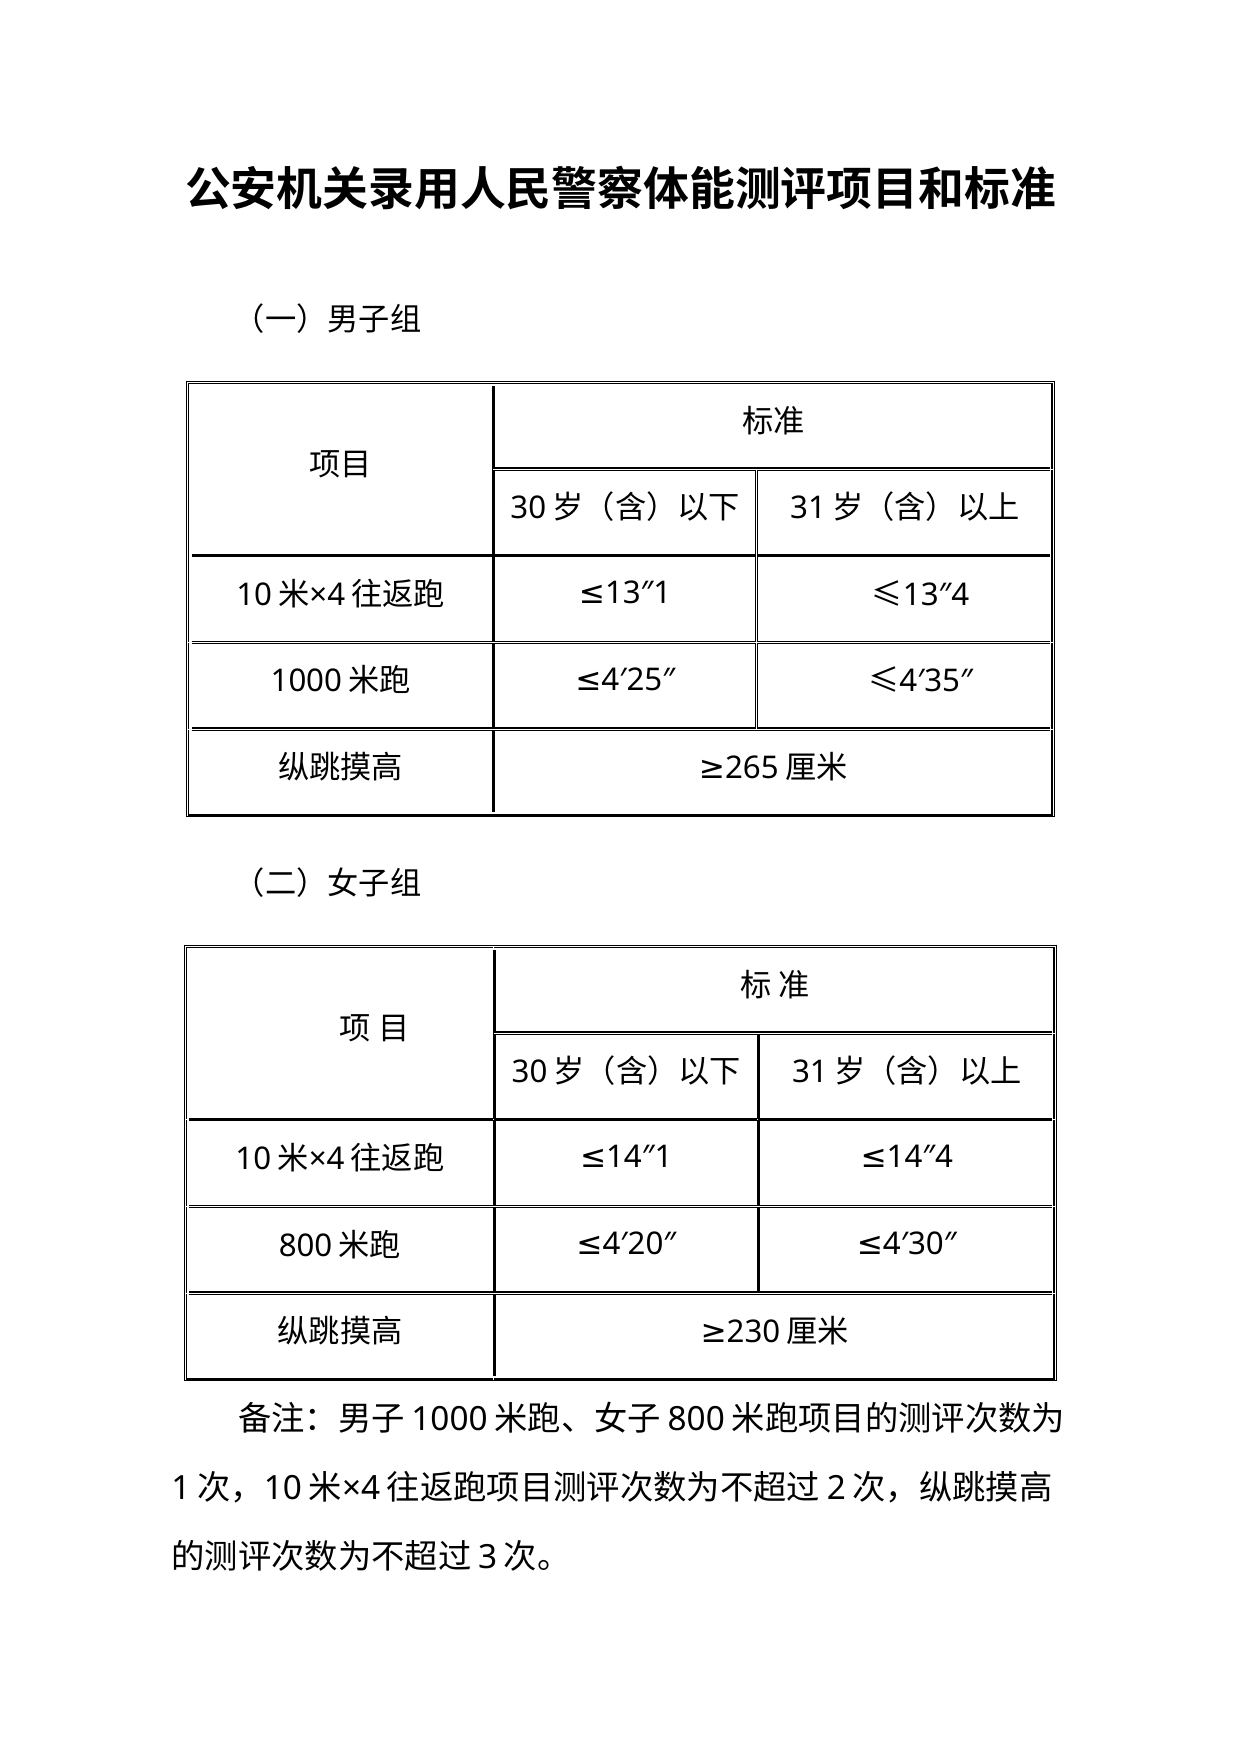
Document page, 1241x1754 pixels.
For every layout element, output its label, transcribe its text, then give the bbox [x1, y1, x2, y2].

table_cell ≤4′30″ [760, 1205, 1054, 1291]
text 公安机关录用人民警察体能测评项目和标准 [171, 151, 1069, 220]
table_cell 1000米跑 [188, 641, 493, 727]
table_cell ≥265厘米 [493, 727, 1052, 814]
table_cell 30岁（含）以下 [495, 471, 755, 554]
text 备注：男子1000米跑、女子800米跑项目的测评次数为1次，10米×4往返跑项目测评次数为不超过2次，纵跳摸高的测评次数为不超过3次。 [171, 1381, 1069, 1589]
table_cell ≥230厘米 [494, 1291, 1054, 1378]
table_cell 31岁（含）以上 [760, 1031, 1054, 1118]
table_cell ≤14″4 [760, 1118, 1055, 1204]
table_cell ≤4′25″ [495, 644, 755, 727]
table_cell 800米跑 [187, 1205, 493, 1291]
table_cell 10米×4往返跑 [185, 1118, 493, 1204]
text （一）男子组 [171, 282, 1069, 351]
table_cell ≤14″1 [496, 1121, 757, 1204]
table_cell ≤13″4 [758, 554, 1051, 641]
table_cell 10米×4往返跑 [189, 554, 492, 641]
table_cell 纵跳摸高 [187, 1291, 494, 1378]
table_header 标准 [493, 384, 1051, 467]
table_cell ≤13″1 [495, 557, 755, 641]
table_header 项 目 [187, 946, 494, 1118]
table_cell 31岁（含）以上 [758, 467, 1052, 554]
table_header 标 准 [494, 948, 1053, 1031]
text （二）女子组 [171, 846, 1069, 915]
table_cell 纵跳摸高 [189, 727, 493, 814]
table_cell 30岁（含）以下 [496, 1035, 757, 1118]
table_header 项目 [189, 384, 493, 554]
table_cell ≤4′35″ [757, 641, 1053, 727]
table_cell ≤4′20″ [496, 1208, 757, 1291]
